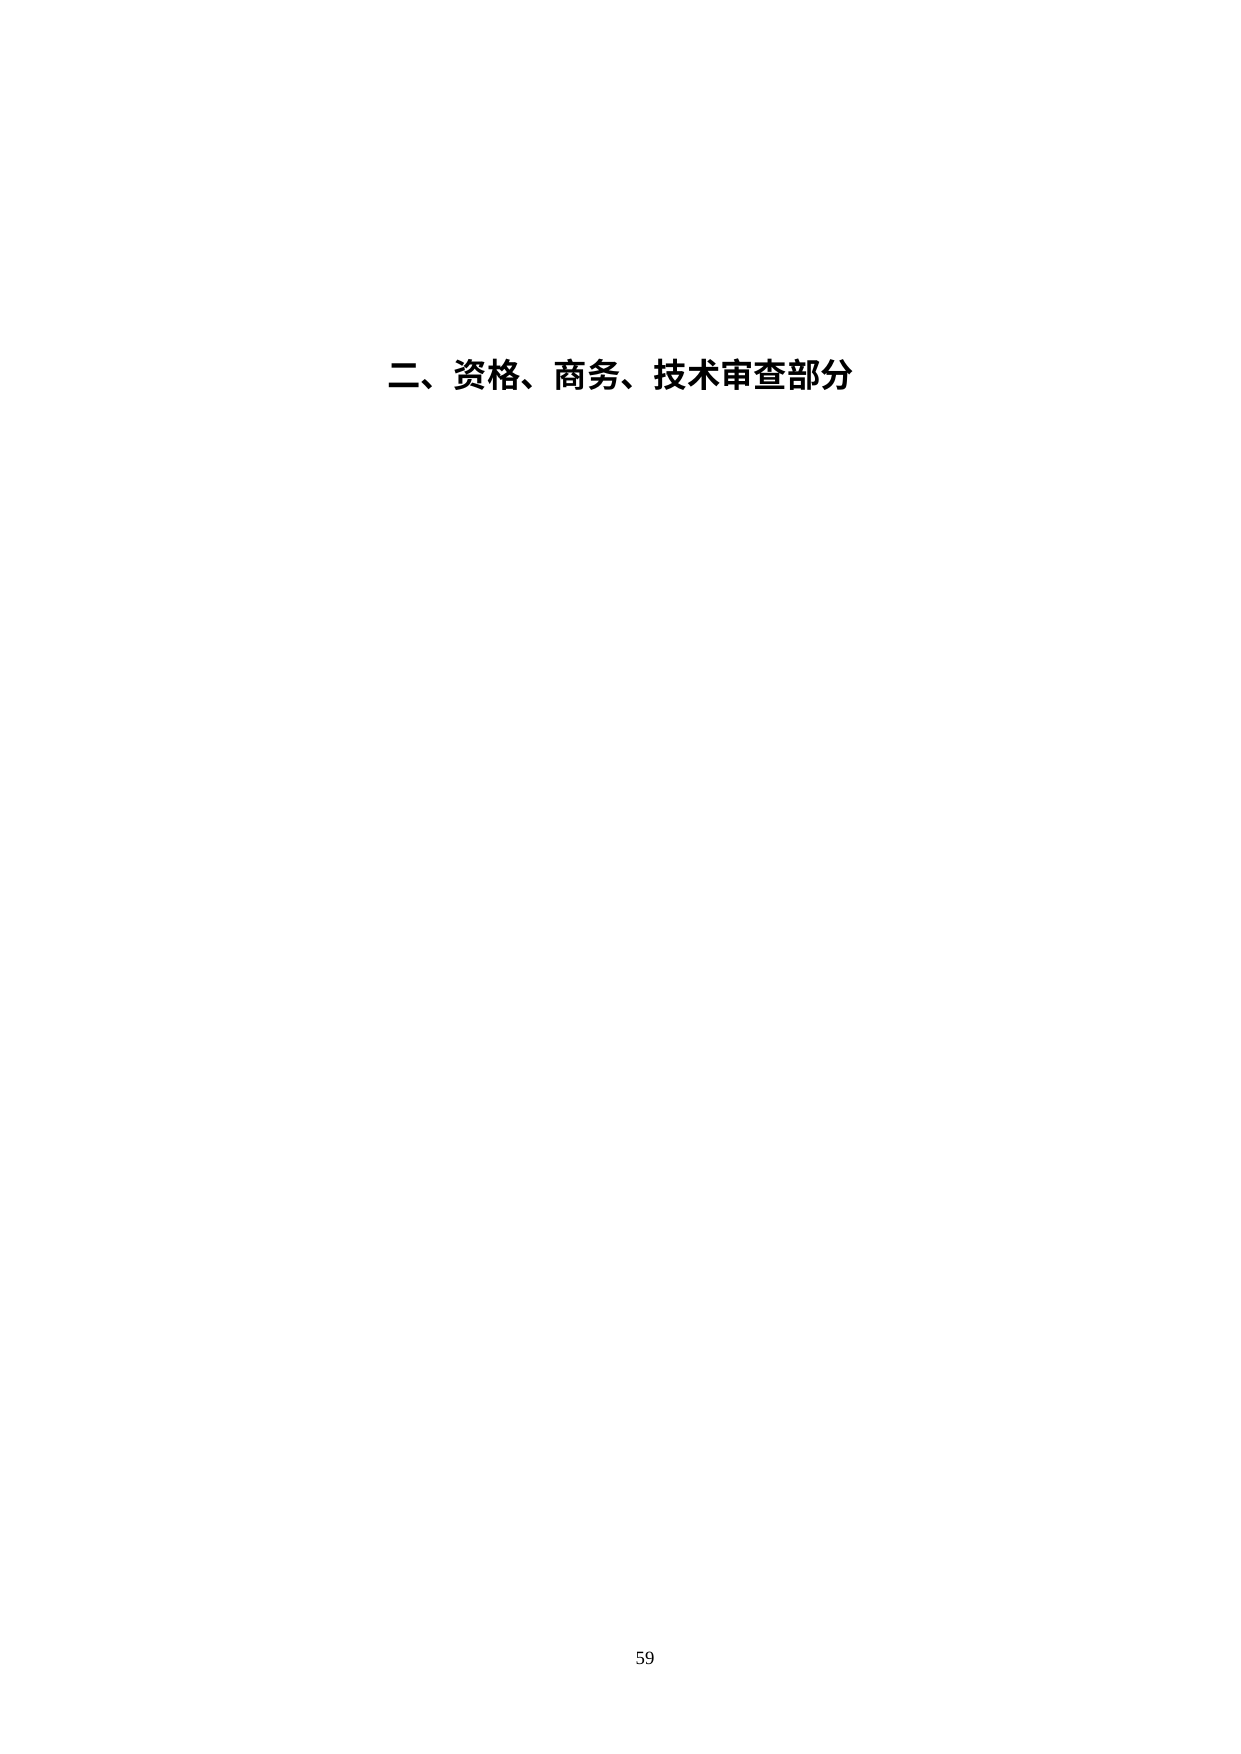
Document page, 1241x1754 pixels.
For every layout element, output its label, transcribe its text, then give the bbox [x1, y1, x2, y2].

text 二、资格、商务、技术审查部分 [148, 348, 1093, 397]
